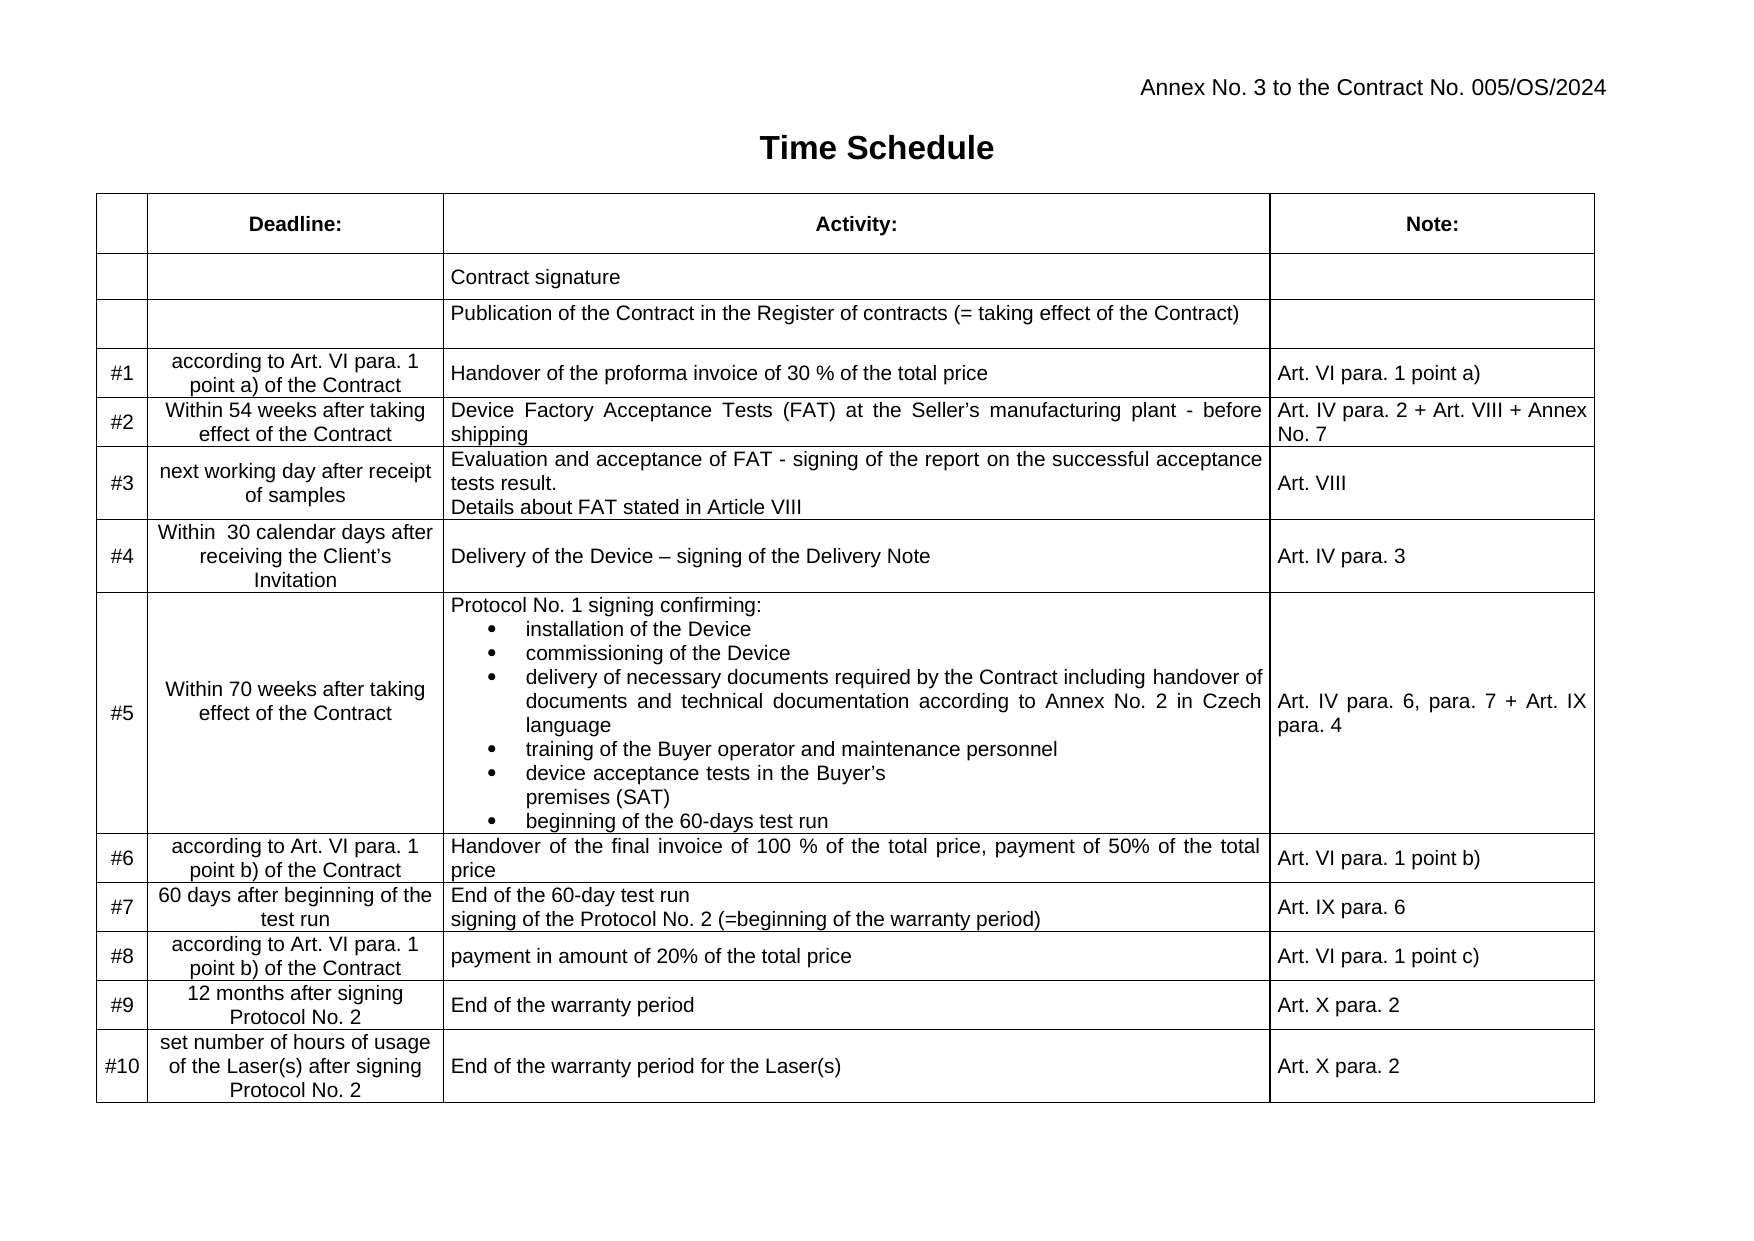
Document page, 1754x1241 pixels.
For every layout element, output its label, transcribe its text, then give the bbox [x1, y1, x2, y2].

text Time Schedule [148, 128, 1606, 166]
table_cell payment in amount of 20% of the total price [444, 932, 1269, 980]
table_cell Contract signature [444, 254, 1269, 299]
table_cell Within 70 weeks after taking effect of the Contract [148, 593, 443, 833]
table_cell Art. X para. 2 [1271, 981, 1594, 1029]
table_cell Art. IX para. 6 [1271, 883, 1594, 931]
table_cell End of the warranty period [444, 981, 1269, 1029]
table_cell Delivery of the Device – signing of the Delivery Note [444, 520, 1269, 592]
table_header Activity: [444, 194, 1269, 253]
table_cell Art. VI para. 1 point c) [1271, 932, 1594, 980]
table_cell Art. VI para. 1 point a) [1271, 349, 1594, 397]
table_cell Handover of the proforma invoice of 30 % of the total price [444, 349, 1269, 397]
table_cell #8 [97, 932, 147, 980]
table_cell #4 [97, 520, 147, 592]
table_cell Handover of the final invoice of 100 % of the total price, payment of 50% of the total price [444, 834, 1269, 882]
table_cell [1271, 300, 1594, 348]
table_cell Art. IV para. 2 + Art. VIII + Annex No. 7 [1271, 398, 1594, 446]
table_cell Art. IV para. 6, para. 7 + Art. IX para. 4 [1271, 593, 1594, 833]
table_cell Art. VIII [1271, 447, 1594, 519]
table_cell next working day after receipt of samples [148, 447, 443, 519]
table_cell #6 [97, 834, 147, 882]
table_cell #7 [97, 883, 147, 931]
table_cell Evaluation and acceptance of FAT - signing of the report on the successful acceptance tests result. Details about FAT stated in Article VIII [444, 447, 1269, 519]
table_cell Art. X para. 2 [1271, 1030, 1594, 1102]
table_cell #1 [97, 349, 147, 397]
table_header Deadline: [148, 194, 443, 253]
table_cell [97, 254, 147, 299]
table_cell [148, 254, 443, 299]
table_cell 12 months after signing Protocol No. 2 [148, 981, 443, 1029]
table_cell [97, 300, 147, 348]
table_cell according to Art. VI para. 1 point b) of the Contract [148, 932, 443, 980]
table_cell Device Factory Acceptance Tests (FAT) at the Seller’s manufacturing plant - before shipping [444, 398, 1269, 446]
table_cell Publication of the Contract in the Register of contracts (= taking effect of the Contract) [444, 300, 1269, 348]
table_header [97, 194, 147, 253]
table_cell Protocol No. 1 signing confirming: installation of the Device commissioning of the Device delivery of necessary documents required by the Contract including handover of documents and technical documentation according to Annex No. 2 in Czech language training of the Buyer operator and maintenance personnel device acceptance tests in the Buyer’s premises (SAT) beginning of the 60-days test run [444, 593, 1269, 833]
table_cell [1271, 254, 1594, 299]
table_cell #9 [97, 981, 147, 1029]
table_cell Within 54 weeks after taking effect of the Contract [148, 398, 443, 446]
table_cell End of the 60-day test run signing of the Protocol No. 2 (=beginning of the warranty period) [444, 883, 1269, 931]
table_cell #3 [97, 447, 147, 519]
table_cell according to Art. VI para. 1 point a) of the Contract [148, 349, 443, 397]
table_cell Art. VI para. 1 point b) [1271, 834, 1594, 882]
table_cell End of the warranty period for the Laser(s) [444, 1030, 1269, 1102]
table_header Note: [1271, 194, 1594, 253]
table_cell #5 [97, 593, 147, 833]
table_cell Within 30 calendar days after receiving the Client’s Invitation [148, 520, 443, 592]
table_cell Art. IV para. 3 [1271, 520, 1594, 592]
table_cell 60 days after beginning of the test run [148, 883, 443, 931]
table_cell #2 [97, 398, 147, 446]
table_cell set number of hours of usage of the Laser(s) after signing Protocol No. 2 [148, 1030, 443, 1102]
table_cell #10 [97, 1030, 147, 1102]
table_cell [148, 300, 443, 348]
table_cell according to Art. VI para. 1 point b) of the Contract [148, 834, 443, 882]
